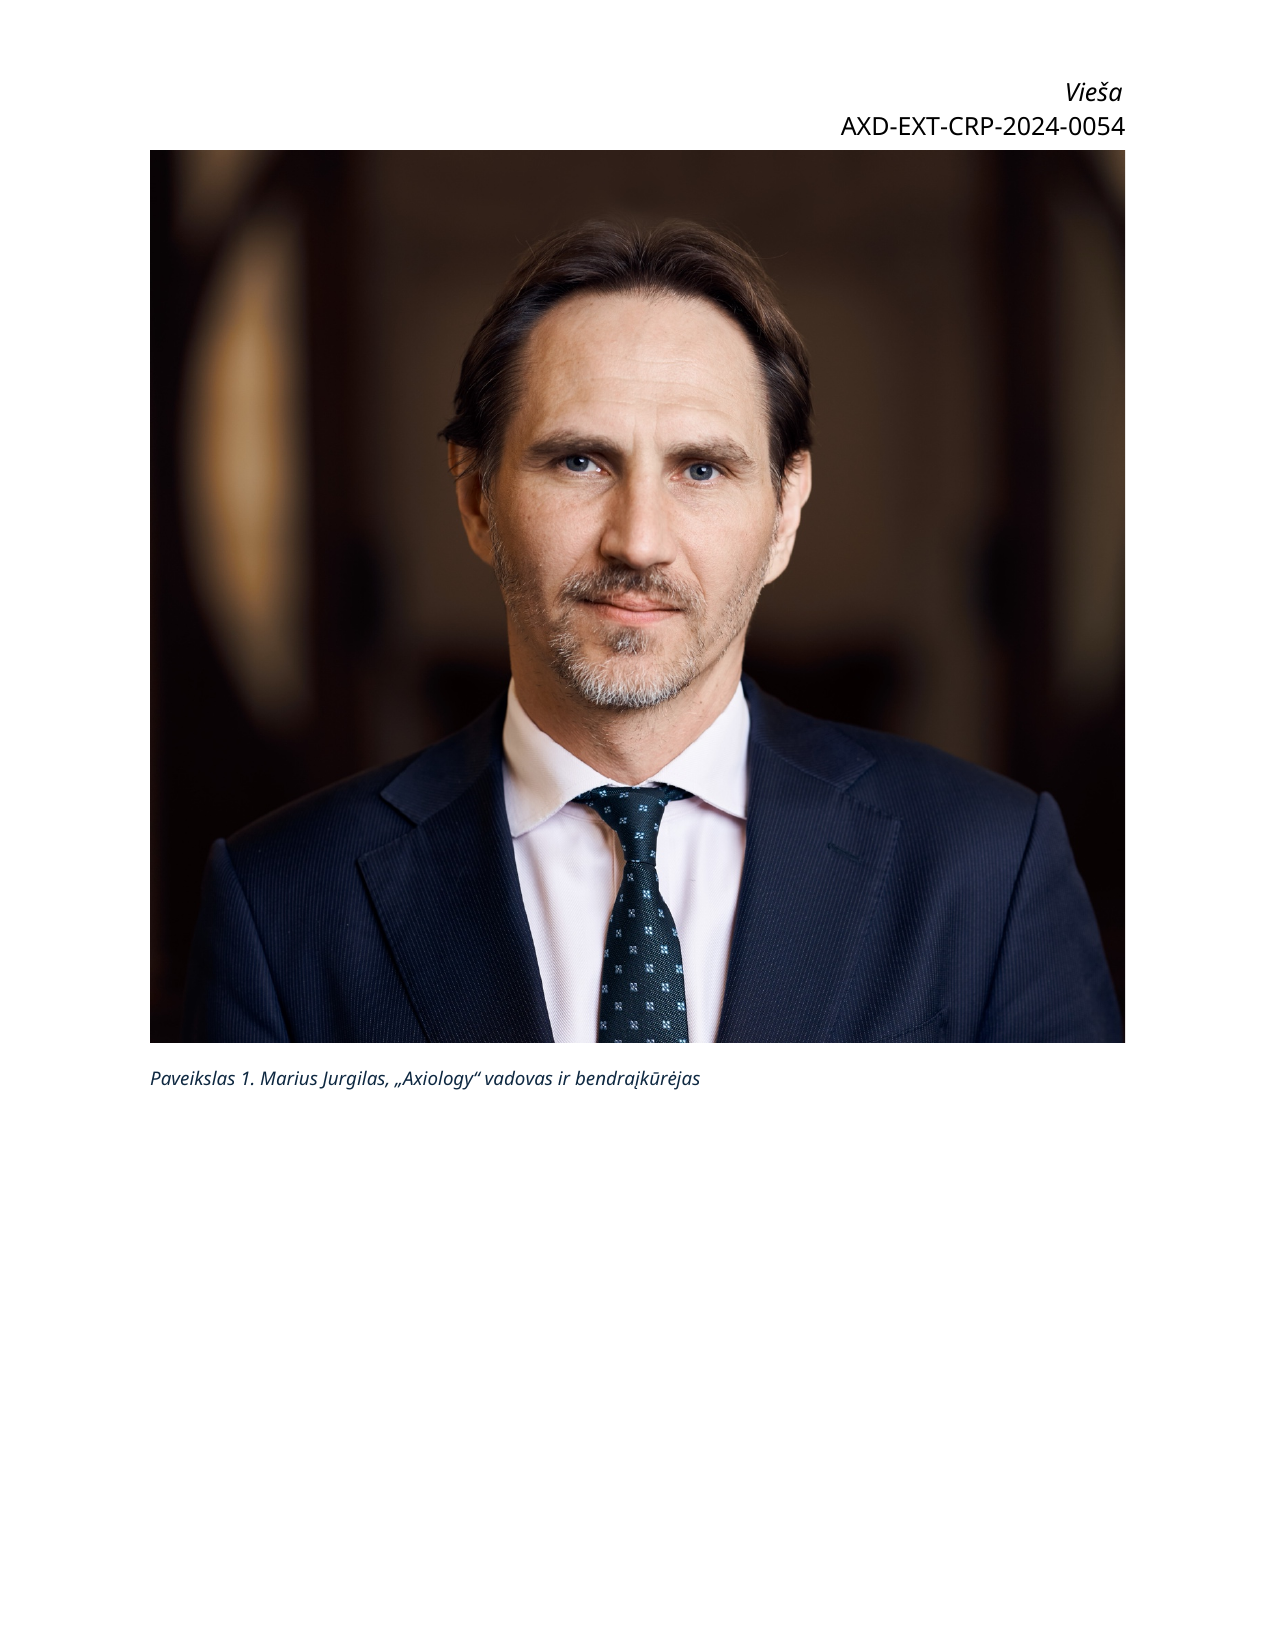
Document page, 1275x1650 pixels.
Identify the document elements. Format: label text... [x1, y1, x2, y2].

text Paveikslas 1. Marius Jurgilas, „Axiology“ vadovas ir bendraįkūrėjas [150, 1065, 1125, 1091]
picture [150, 150, 1125, 1043]
